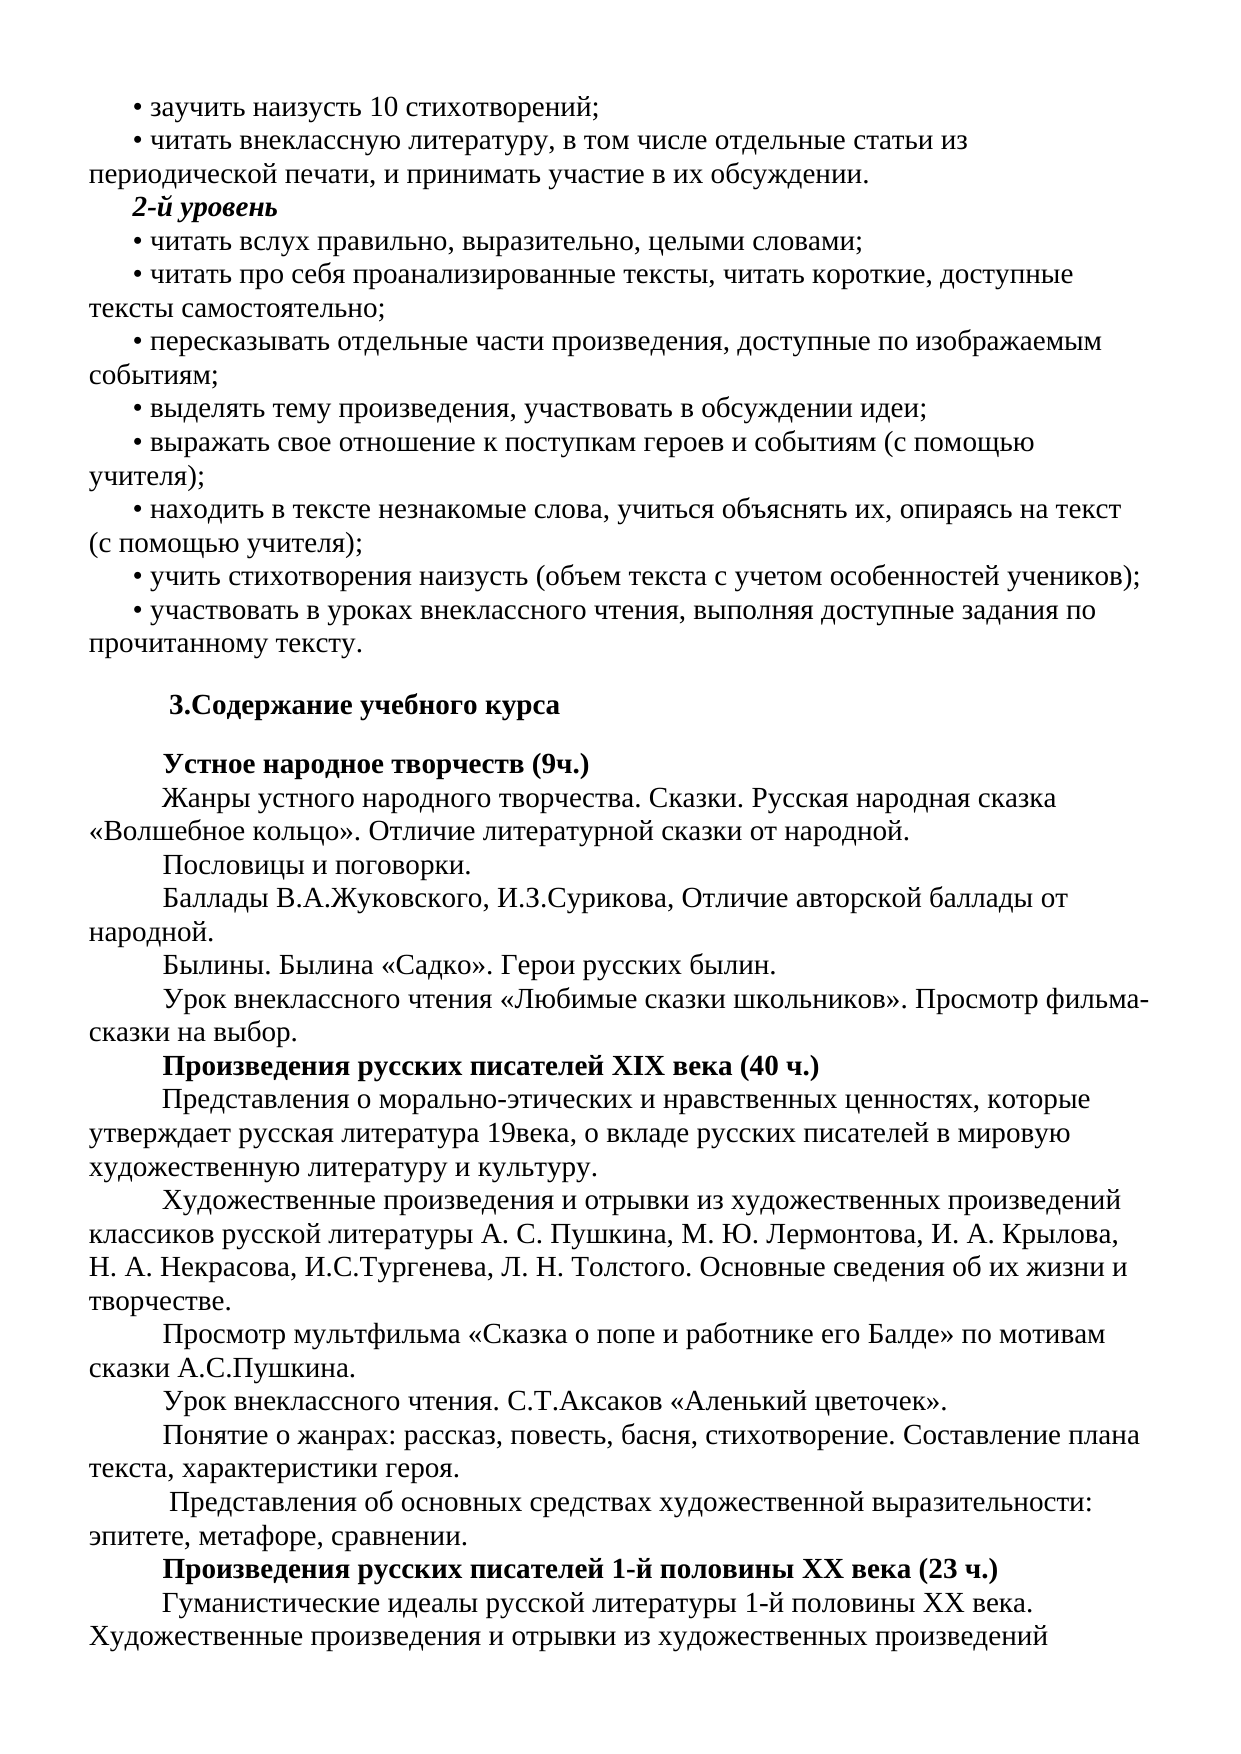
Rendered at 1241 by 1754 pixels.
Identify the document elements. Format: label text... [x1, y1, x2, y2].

text Устное народное творчеств (9ч.) Жанры устного народного творчества. Сказки. Русская народная сказка «Волшебное кольцо». Отличие литературной сказки от народной. [89, 746, 1152, 847]
text Понятие о жанрах: рассказ, повесть, басня, стихотворение. Составление плана текста, характеристики героя. Представления об основных средствах художественной выразительности: эпитете, метафоре, сравнении. [89, 1417, 1152, 1551]
text классиков русской литературы А. С. Пушкина, М. Ю. Лермонтова, И. А. Крылова, Н. А. Некрасова, И.С.Тургенева, Л. Н. Толстого. Основные сведения об их жизни и творчестве. [89, 1216, 1152, 1316]
text Баллады В.А.Жуковского, И.З.Сурикова, Отличие авторской баллады от народной. [89, 880, 1152, 947]
text Произведения русских писателей XIX века (40 ч.) Представления о морально-этических и нравственных ценностях, которые утверждает русская литература 19века, о вкладе русских писателей в мировую художественную литературу и культуру. Художественные произведения и отрывки из художественных произведений [89, 1048, 1152, 1216]
text Урок внеклассного чтения. С.Т.Аксаков «Аленький цветочек». [89, 1383, 1152, 1417]
text Произведения русских писателей 1-й половины XX века (23 ч.) Гуманистические идеалы русской литературы 1-й половины XX века. Художественные произведения и отрывки из художественных произведений [89, 1551, 1152, 1652]
text 3.Содержание учебного курса [89, 687, 1152, 720]
text Былины. Былина «Садко». Герои русских былин. [89, 947, 1152, 981]
text Просмотр мультфильма «Сказка о попе и работнике его Балде» по мотивам сказки А.С.Пушкина. [89, 1316, 1152, 1383]
text Урок внеклассного чтения «Любимые сказки школьников». Просмотр фильма-сказки на выбор. [89, 981, 1152, 1048]
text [89, 89, 1152, 687]
text Пословицы и поговорки. [89, 847, 1152, 880]
